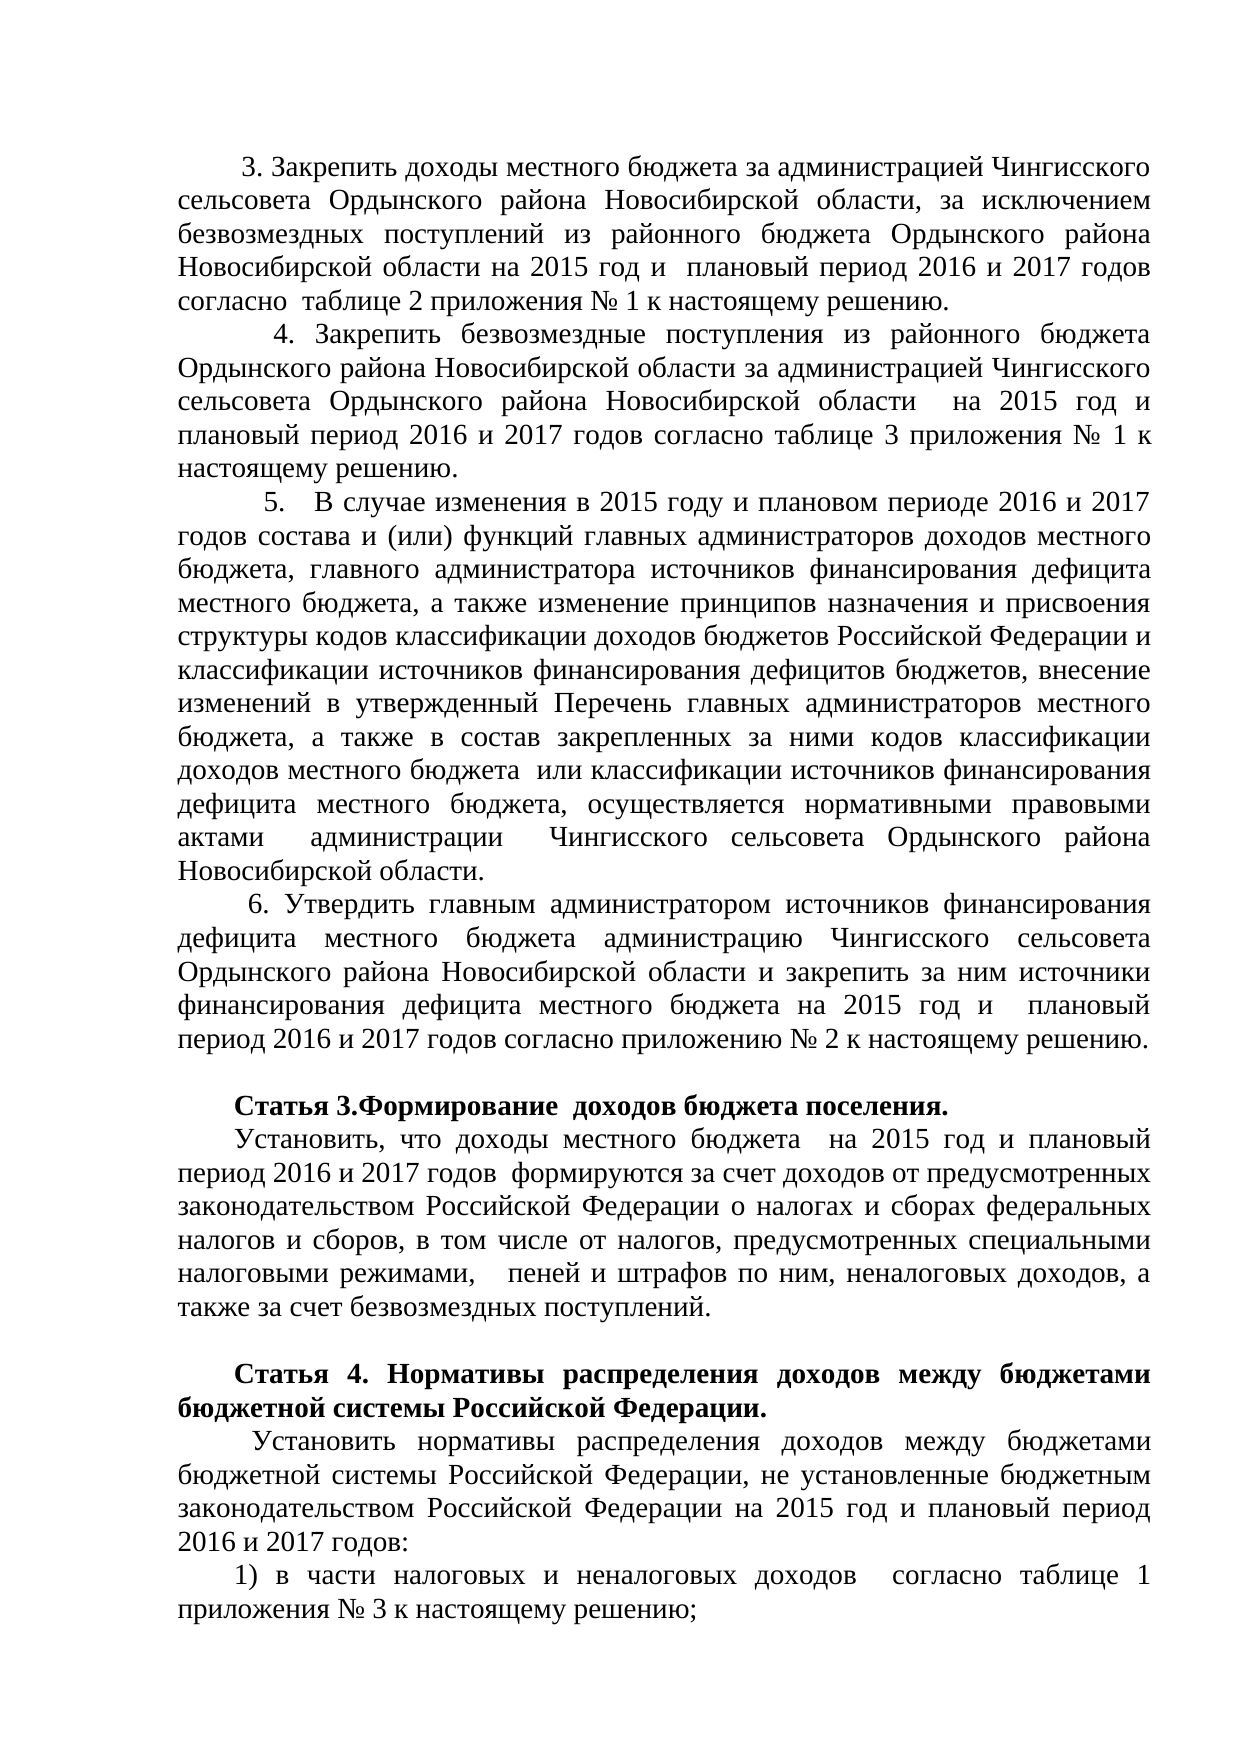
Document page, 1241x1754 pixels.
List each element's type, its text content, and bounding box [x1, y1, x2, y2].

text 3. Закрепить доходы местного бюджета за администрацией Чингисского сельсовета Ордынского района Новосибирской области, за исключением безвозмездных поступлений из районного бюджета Ордынского района Новосибирской области на 2015 год и плановый период 2016 и 2017 годов согласно таблице 2 приложения № 1 к настоящему решению. [177, 149, 1152, 316]
text 6. Утвердить главным администратором источников финансирования дефицита местного бюджета администрацию Чингисского сельсовета Ордынского района Новосибирской области и закрепить за ним источники финансирования дефицита местного бюджета на 2015 год и плановый период 2016 и 2017 годов согласно приложению № 2 к настоящему решению. [177, 887, 1152, 1054]
text 1) в части налоговых и неналоговых доходов согласно таблице 1 приложения № 3 к настоящему решению; [177, 1557, 1152, 1624]
text Установить, что доходы местного бюджета на 2015 год и плановый период 2016 и 2017 годов формируются за счет доходов от предусмотренных законодательством Российской Федерации о налогах и сборах федеральных налогов и сборов, в том числе от налогов, предусмотренных специальными налоговыми режимами, пеней и штрафов по ним, неналоговых доходов, а также за счет безвозмездных поступлений. [177, 1121, 1152, 1323]
text Установить нормативы распределения доходов между бюджетами бюджетной системы Российской Федерации, не установленные бюджетным законодательством Российской Федерации на 2015 год и плановый период 2016 и 2017 годов: [177, 1423, 1152, 1557]
text 5. В случае изменения в 2015 году и плановом периоде 2016 и 2017 годов состава и (или) функций главных администраторов доходов местного бюджета, главного администратора источников финансирования дефицита местного бюджета, а также изменение принципов назначения и присвоения структуры кодов классификации доходов бюджетов Российской Федерации и классификации источников финансирования дефицитов бюджетов, внесение изменений в утвержденный Перечень главных администраторов местного бюджета, а также в состав закрепленных за ними кодов классификации доходов местного бюджета или классификации источников финансирования дефицита местного бюджета, осуществляется нормативными правовыми актами администрации Чингисского сельсовета Ордынского района Новосибирской области. [177, 484, 1152, 887]
text Статья 3.Формирование доходов бюджета поселения. [177, 1088, 1152, 1121]
text 4. Закрепить безвозмездные поступления из районного бюджета Ордынского района Новосибирской области за администрацией Чингисского сельсовета Ордынского района Новосибирской области на 2015 год и плановый период 2016 и 2017 годов согласно таблице 3 приложения № 1 к настоящему решению. [177, 316, 1152, 484]
text Статья 4. Нормативы распределения доходов между бюджетами бюджетной системы Российской Федерации. [177, 1356, 1152, 1423]
